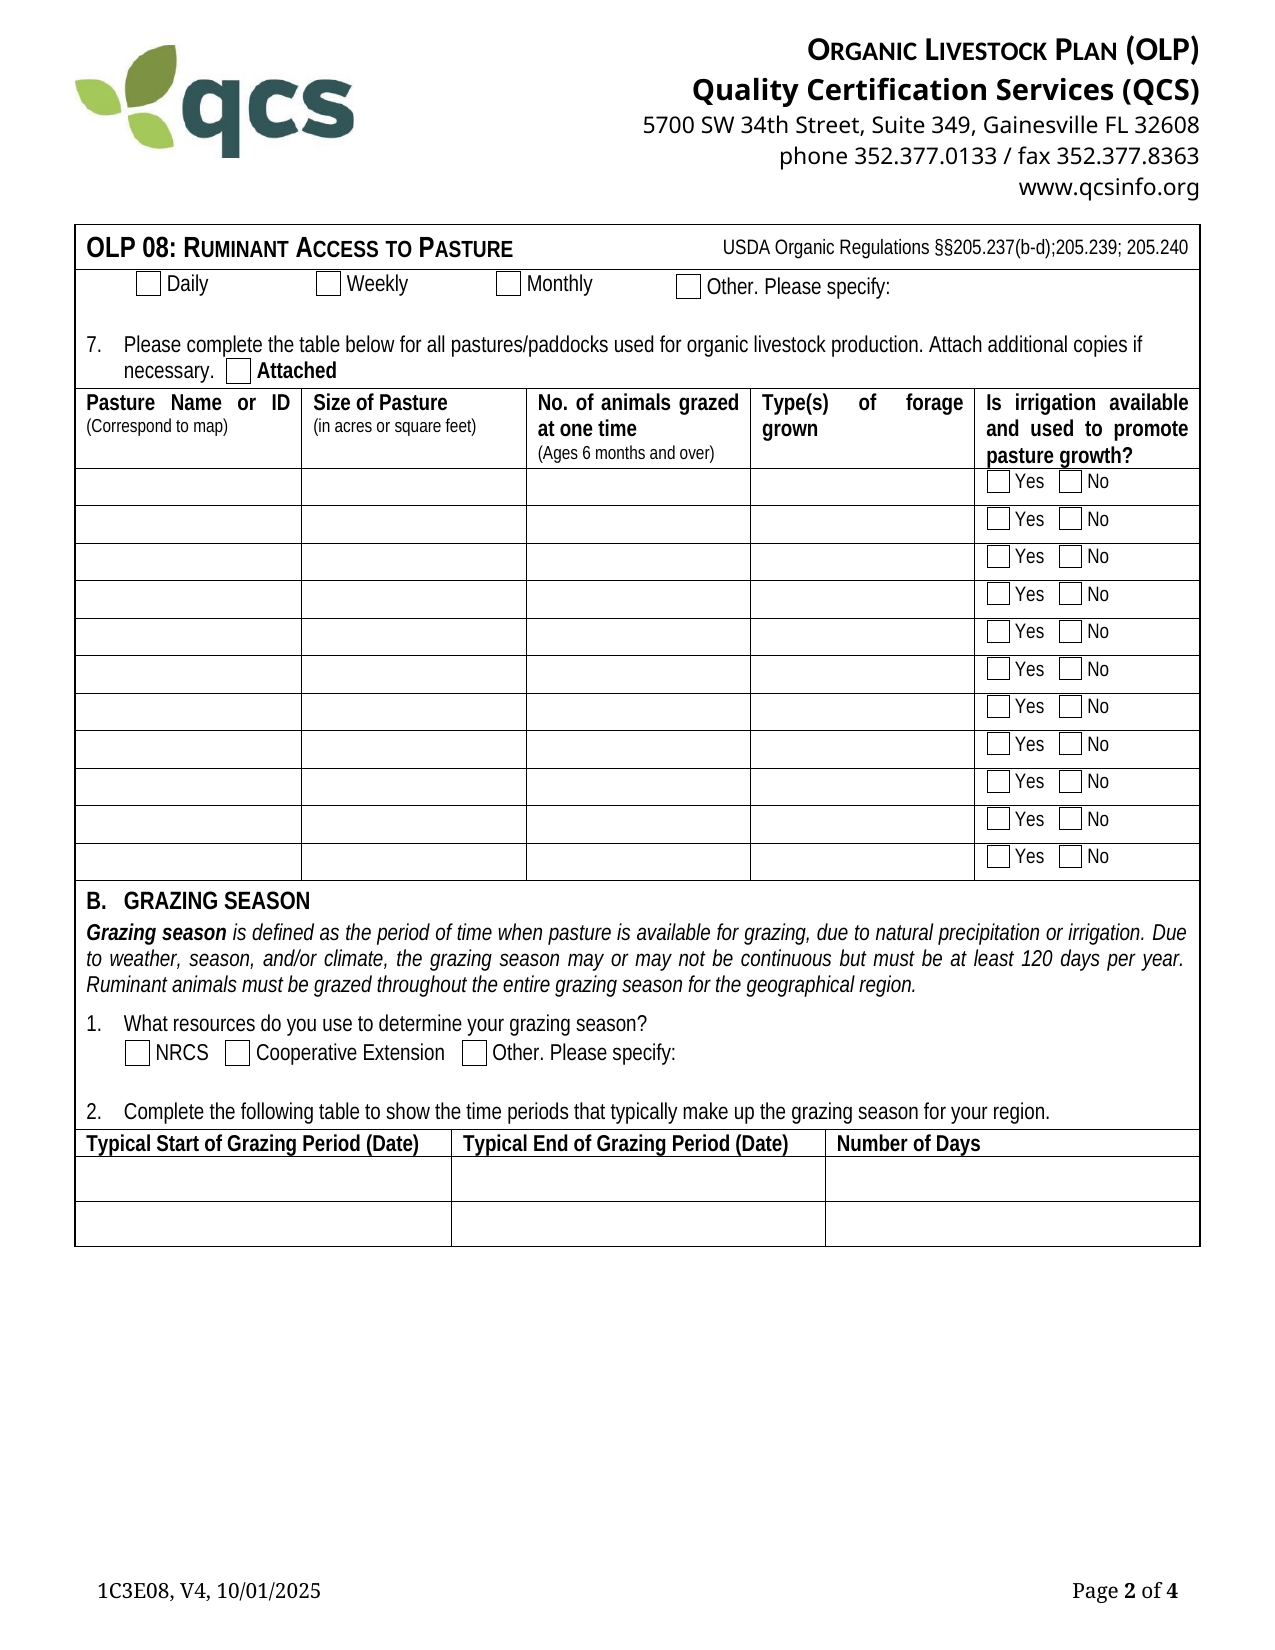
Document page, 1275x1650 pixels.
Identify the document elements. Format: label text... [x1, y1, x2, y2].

table_cell [751, 656, 974, 693]
table_cell [76, 1157, 451, 1201]
table_cell [751, 844, 974, 880]
table_cell Yes No [975, 544, 1199, 580]
table_cell [302, 506, 526, 543]
table_cell [527, 806, 750, 843]
table_cell [527, 619, 750, 655]
table_cell [527, 469, 750, 505]
table_cell [76, 844, 301, 880]
table_cell Yes No [975, 581, 1199, 618]
table_cell [751, 694, 974, 730]
table_cell [527, 731, 750, 768]
table_cell Type(s) of forage grown [751, 389, 974, 468]
table_cell Size of Pasture (in acres or square feet) [302, 389, 526, 468]
table_cell Yes No [975, 769, 1199, 805]
table_cell [76, 806, 301, 843]
table_cell [76, 506, 301, 543]
table_cell [527, 769, 750, 805]
table_cell [302, 769, 526, 805]
table_cell [527, 844, 750, 880]
table_cell GRAZING SEASON Grazing season is defined as the period of time when pasture is available for grazing, due to natural precipitation or irrigation. Due to weather, season, and/or climate, the grazing season may or may not be continuous but must be at least 120 days per year. Ruminant animals must be grazed throughout the entire grazing season for the geographical region. What resources do you use to determine your grazing season? NRCS Cooperative Extension Other. Please specify: Complete the following table to show the time periods that typically make up the grazing season for your region. [76, 881, 1199, 1129]
table_cell [826, 1202, 1199, 1246]
table_cell Yes No [975, 731, 1199, 768]
table_cell [302, 731, 526, 768]
table_cell [302, 656, 526, 693]
table_cell [302, 694, 526, 730]
table_cell [302, 544, 526, 580]
table_cell [751, 806, 974, 843]
table_cell [76, 1202, 451, 1246]
table_cell [76, 694, 301, 730]
table_cell Is irrigation available and used to promote pasture growth? [975, 389, 1199, 468]
table_cell [751, 469, 974, 505]
table_cell [826, 1157, 1199, 1201]
table_cell [76, 769, 301, 805]
table_cell [76, 544, 301, 580]
table_cell Typical End of Grazing Period (Date) [452, 1130, 825, 1156]
table_cell Yes No [975, 694, 1199, 730]
table_header OLP 08: Ruminant Access to Pasture [76, 225, 656, 269]
table_cell Yes No [975, 806, 1199, 843]
table_cell Yes No [975, 469, 1199, 505]
table_cell [751, 731, 974, 768]
table_cell [302, 844, 526, 880]
picture [75, 45, 354, 158]
table_cell [527, 544, 750, 580]
table_cell Yes No [975, 506, 1199, 543]
table_cell [76, 619, 301, 655]
table_cell [76, 656, 301, 693]
table_cell Yes No [975, 844, 1199, 880]
table_cell Typical Start of Grazing Period (Date) [76, 1130, 451, 1156]
table_cell Pasture Name or ID (Correspond to map) [76, 389, 301, 468]
table_cell [751, 769, 974, 805]
table_cell [76, 581, 301, 618]
table_cell [527, 656, 750, 693]
table_cell [527, 506, 750, 543]
table_cell Number of Days [826, 1130, 1199, 1156]
table_cell [751, 581, 974, 618]
table_cell [76, 731, 301, 768]
table_cell [527, 694, 750, 730]
table_cell [452, 1157, 825, 1201]
table_header USDA Organic Regulations §§205.237(b-d);205.239; 205.240 [656, 225, 1199, 269]
table_cell [751, 506, 974, 543]
table_cell [751, 619, 974, 655]
table_cell [302, 469, 526, 505]
table_cell [76, 469, 301, 505]
table_cell [527, 581, 750, 618]
table_cell No. of animals grazed at one time (Ages 6 months and over) [527, 389, 750, 468]
table_cell Yes No [975, 656, 1199, 693]
table_cell Yes No [975, 619, 1199, 655]
table_cell [452, 1202, 825, 1246]
table_cell [302, 581, 526, 618]
table_cell [302, 806, 526, 843]
table_cell [302, 619, 526, 655]
table_cell [751, 544, 974, 580]
